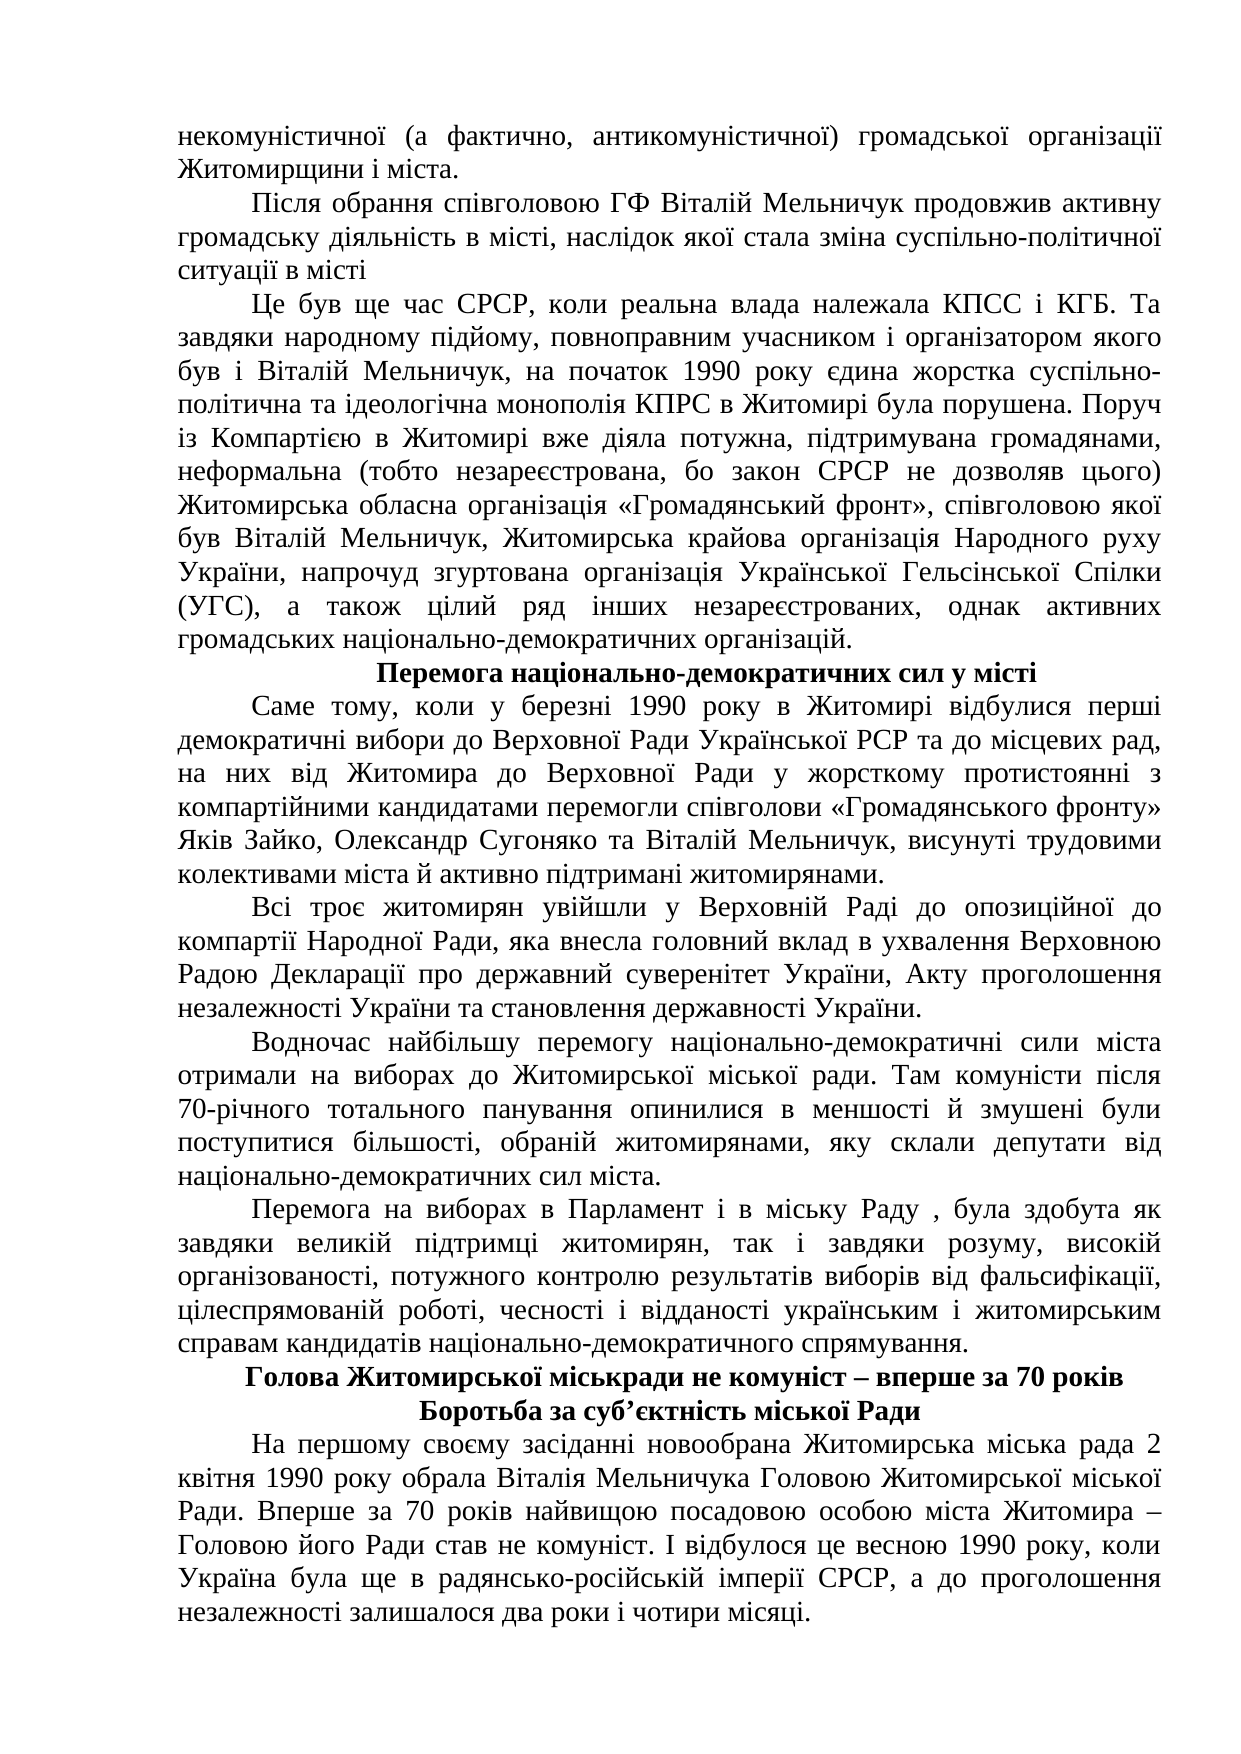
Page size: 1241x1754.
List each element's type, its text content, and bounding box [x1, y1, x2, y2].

text Після обрання співголовою ГФ Віталій Мельничук продовжив активну громадську діяльність в місті, наслідок якої стала зміна суспільно-політичної ситуації в місті [177, 185, 1162, 286]
text Голова Житомирської міськради не комуніст – вперше за 70 років Боротьба за суб’єктність міської Ради [177, 1359, 1162, 1426]
text Перемога національно-демократичних сил у місті [177, 655, 1162, 688]
text Це був ще час СРСР, коли реальна влада належала КПСС і КГБ. Та завдяки народному підйому, повноправним учасником і організатором якого був і Віталій Мельничук, на початок 1990 року єдина жорстка суспільно-політична та ідеологічна монополія КПРС в Житомирі була порушена. Поруч із Компартією в Житомирі вже діяла потужна, підтримувана громадянами, неформальна (тобто незареєстрована, бо закон СРСР не дозволяв цього) Житомирська обласна організація «Громадянський фронт», співголовою якої був Віталій Мельничук, Житомирська крайова організація Народного руху України, напрочуд згуртована організація Української Гельсінської Спілки (УГС), а також цілий ряд інших незареєстрованих, однак активних громадських національно-демократичних організацій. [177, 286, 1162, 655]
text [177, 118, 1162, 185]
text Перемога на виборах в Парламент і в міську Раду , була здобута як завдяки великій підтримці житомирян, так і завдяки розуму, високій організованості, потужного контролю результатів виборів від фальсифікації, цілеспрямованій роботі, чесності і відданості українським і житомирським справам кандидатів національно-демократичного спрямування. [177, 1191, 1162, 1359]
text Всі троє житомирян увійшли у Верховній Раді до опозиційної до компартії Народної Ради, яка внесла головний вклад в ухвалення Верховною Радою Декларації про державний суверенітет України, Акту проголошення незалежності України та становлення державності України. [177, 889, 1162, 1024]
text Водночас найбільшу перемогу національно-демократичні сили міста отримали на виборах до Житомирської міської ради. Там комуністи після 70-річного тотального панування опинилися в меншості й змушені були поступитися більшості, обраній житомирянами, яку склали депутати від національно-демократичних сил міста. [177, 1024, 1162, 1191]
text На першому своєму засіданні новообрана Житомирська міська рада 2 квітня 1990 року обрала Віталія Мельничука Головою Житомирської міської Ради. Вперше за 70 років найвищою посадовою особою міста Житомира – Головою його Ради став не комуніст. І відбулося це весною 1990 року, коли Україна була ще в радянсько-російській імперії СРСР, а до проголошення незалежності залишалося два роки і чотири місяці. [177, 1426, 1162, 1627]
text Саме тому, коли у березні 1990 року в Житомирі відбулися перші демократичні вибори до Верховної Ради Української РСР та до місцевих рад, на них від Житомира до Верховної Ради у жорсткому протистоянні з компартійними кандидатами перемогли співголови «Громадянського фронту» Яків Зайко, Олександр Сугоняко та Віталій Мельничук, висунуті трудовими колективами міста й активно підтримані житомирянами. [177, 688, 1162, 889]
